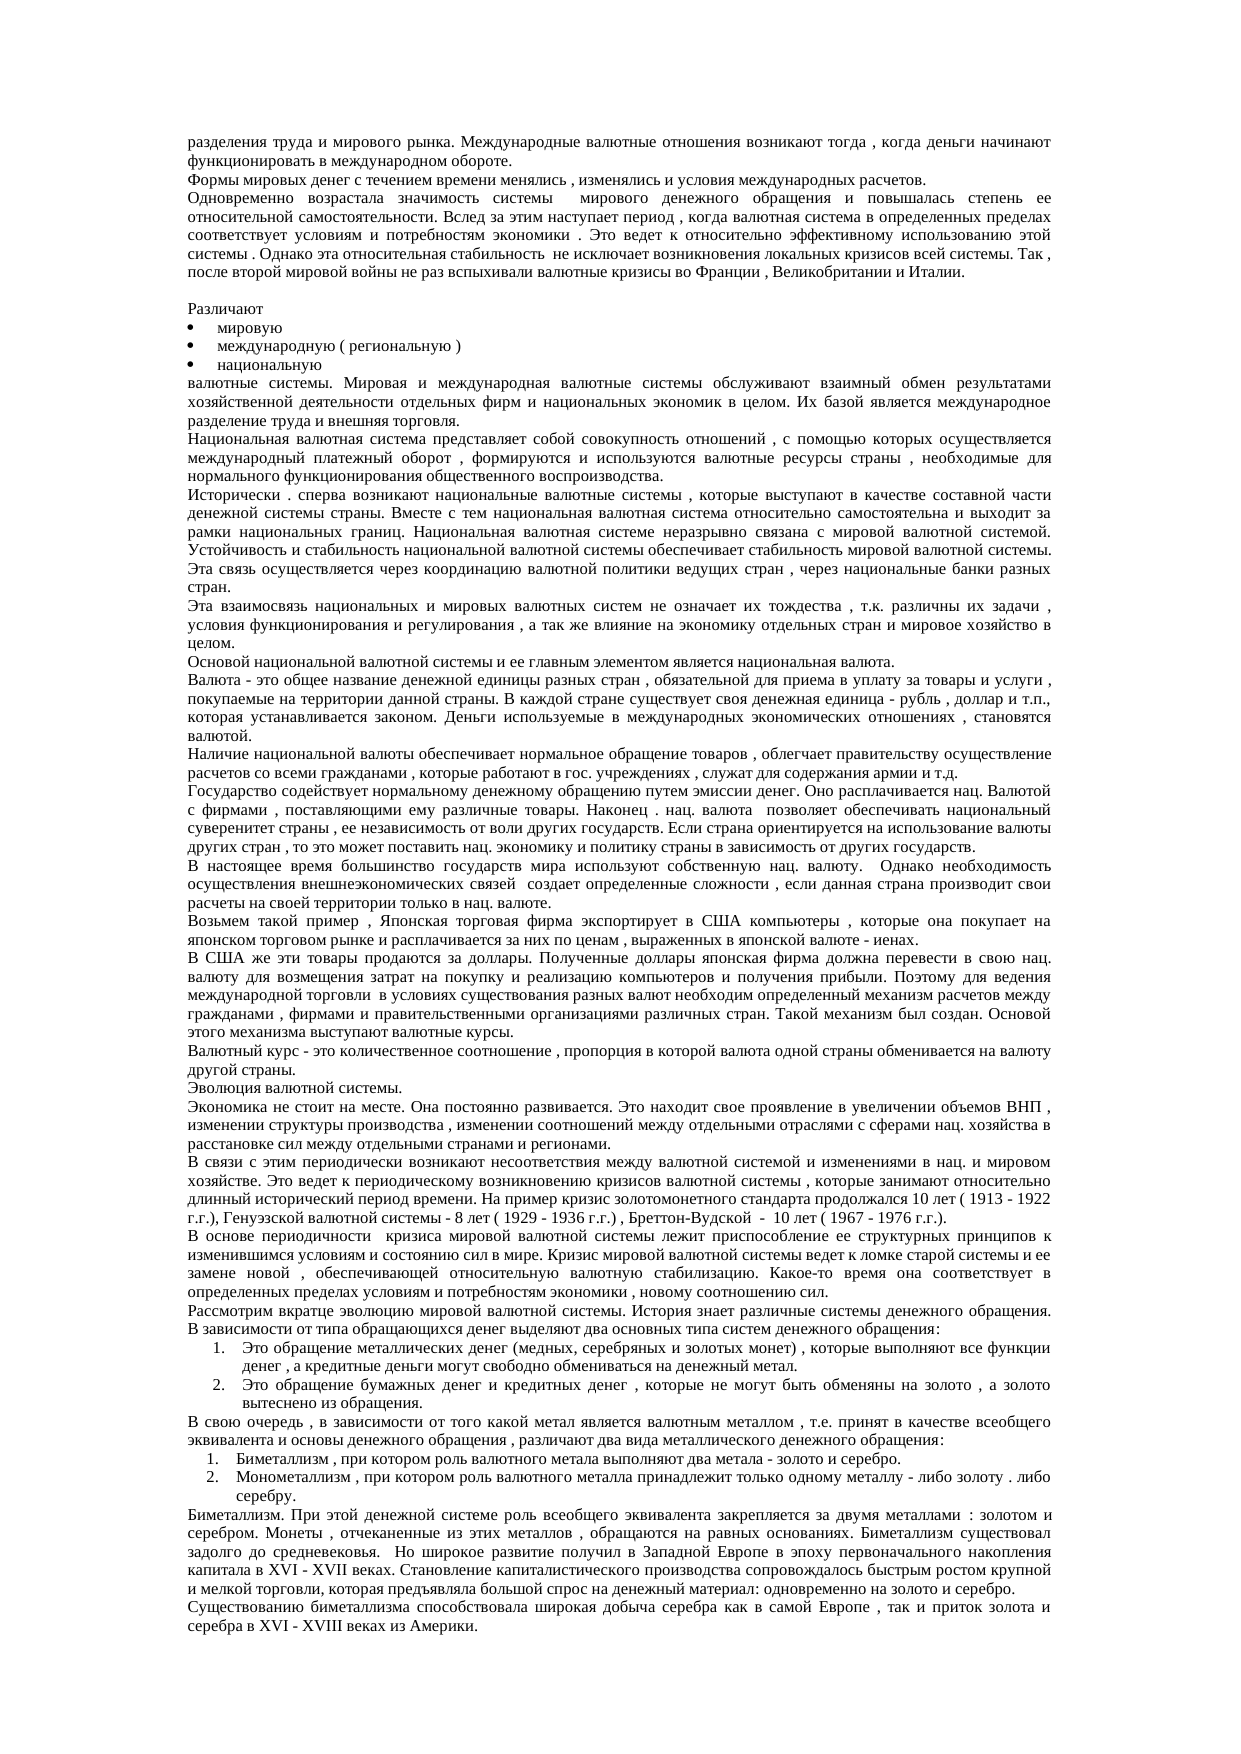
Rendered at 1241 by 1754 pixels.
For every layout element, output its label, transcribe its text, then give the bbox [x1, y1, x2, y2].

text Рассмотрим вкратце эволюцию мировой валютной системы. История знает различные системы денежного обращения. В зависимости от типа обращающихся денег выделяют два основных типа систем денежного обращения: [187, 1301, 1053, 1338]
text В США же эти товары продаются за доллары. Полученные доллары японская фирма должна перевести в свою нац. валюту для возмещения затрат на покупку и реализацию компьютеров и получения прибыли. Поэтому для ведения международной торговли в условиях существования разных валют необходим определенный механизм расчетов между гражданами , фирмами и правительственными организациями различных стран. Такой механизм был создан. Основой этого механизма выступают валютные курсы. [187, 949, 1053, 1041]
text В свою очередь , в зависимости от того какой метал является валютным металлом , т.е. принят в качестве всеобщего эквивалента и основы денежного обращения , различают два вида металлического денежного обращения: [187, 1412, 1053, 1449]
text Экономика не стоит на месте. Она постоянно развивается. Это находит свое проявление в увеличении объемов ВНП , изменении структуры производства , изменении соотношений между отдельными отраслями с сферами нац. хозяйства в расстановке сил между отдельными странами и регионами. [187, 1097, 1053, 1153]
list Монометаллизм , при котором роль валютного металла принадлежит только одному металлу - либо золоту . либо серебру. [206, 1468, 1053, 1505]
text валютные системы. Мировая и международная валютные системы обслуживают взаимный обмен результатами хозяйственной деятельности отдельных фирм и национальных экономик в целом. Их базой является международное разделение труда и внешняя торговля. [187, 374, 1053, 429]
text В настоящее время большинство государств мира используют собственную нац. валюту. Однако необходимость осуществления внешнеэкономических связей создает определенные сложности , если данная страна производит свои расчеты на своей территории только в нац. валюте. [187, 856, 1053, 912]
list Это обращение бумажных денег и кредитных денег , которые не могут быть обменяны на золото , а золото вытеснено из обращения. [212, 1375, 1053, 1412]
list Это обращение металлических денег (медных, серебряных и золотых монет) , которые выполняют все функции денег , а кредитные деньги могут свободно обмениваться на денежный метал. [212, 1338, 1053, 1375]
text Эволюция валютной системы. [187, 1078, 1053, 1097]
text Основой национальной валютной системы и ее главным элементом является национальная валюта. [187, 652, 1053, 671]
list международную ( региональную ) [187, 337, 1053, 355]
text Эта взаимосвязь национальных и мировых валютных систем не означает их тождества , т.к. различны их задачи , условия функционирования и регулирования , а так же влияние на экономику отдельных стран и мировое хозяйство в целом. [187, 596, 1053, 652]
text Государство содействует нормальному денежному обращению путем эмиссии денег. Оно расплачивается нац. Валютой с фирмами , поставляющими ему различные товары. Наконец . нац. валюта позволяет обеспечивать национальный суверенитет страны , ее независимость от воли других государств. Если страна ориентируется на использование валюты других стран , то это может поставить нац. экономику и политику страны в зависимость от других государств. [187, 782, 1053, 856]
text Одновременно возрастала значимость системы мирового денежного обращения и повышалась степень ее относительной самостоятельности. Вслед за этим наступает период , когда валютная система в определенных пределах соответствует условиям и потребностям экономики . Это ведет к относительно эффективному использованию этой системы . Однако эта относительная стабильность не исключает возникновения локальных кризисов всей системы. Так , после второй мировой войны не раз вспыхивали валютные кризисы во Франции , Великобритании и Италии. [187, 188, 1053, 281]
text Валютный курс - это количественное соотношение , пропорция в которой валюта одной страны обменивается на валюту другой страны. [187, 1041, 1053, 1078]
text Валюта - это общее название денежной единицы разных стран , обязательной для приема в уплату за товары и услуги , покупаемые на территории данной страны. В каждой стране существует своя денежная единица - рубль , доллар и т.п., которая устанавливается законом. Деньги используемые в международных экономических отношениях , становятся валютой. [187, 671, 1053, 745]
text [187, 133, 1053, 170]
text Национальная валютная система представляет собой совокупность отношений , с помощью которых осуществляется международный платежный оборот , формируются и используются валютные ресурсы страны , необходимые для нормального функционирования общественного воспроизводства. [187, 429, 1053, 485]
text Возьмем такой пример , Японская торговая фирма экспортирует в США компьютеры , которые она покупает на японском торговом рынке и расплачивается за них по ценам , выраженных в японской валюте - иенах. [187, 912, 1053, 949]
text Существованию биметаллизма способствовала широкая добыча серебра как в самой Европе , так и приток золота и серебра в XVI - XVIII веках из Америки. [187, 1598, 1053, 1635]
list мировую [187, 318, 1053, 337]
text Различают [187, 300, 1053, 318]
text Формы мировых денег с течением времени менялись , изменялись и условия международных расчетов. [187, 170, 1053, 188]
text В основе периодичности кризиса мировой валютной системы лежит приспособление ее структурных принципов к изменившимся условиям и состоянию сил в мире. Кризис мировой валютной системы ведет к ломке старой системы и ее замене новой , обеспечивающей относительную валютную стабилизацию. Какое-то время она соответствует в определенных пределах условиям и потребностям экономики , новому соотношению сил. [187, 1227, 1053, 1301]
list национальную [187, 355, 1053, 374]
list Биметаллизм , при котором роль валютного метала выполняют два метала - золото и серебро. [206, 1449, 1053, 1468]
text Наличие национальной валюты обеспечивает нормальное обращение товаров , облегчает правительству осуществление расчетов со всеми гражданами , которые работают в гос. учреждениях , служат для содержания армии и т.д. [187, 745, 1053, 782]
text Исторически . сперва возникают национальные валютные системы , которые выступают в качестве составной части денежной системы страны. Вместе с тем национальная валютная система относительно самостоятельна и выходит за рамки национальных границ. Национальная валютная системе неразрывно связана с мировой валютной системой. Устойчивость и стабильность национальной валютной системы обеспечивает стабильность мировой валютной системы. Эта связь осуществляется через координацию валютной политики ведущих стран , через национальные банки разных стран. [187, 485, 1053, 596]
text Биметаллизм. При этой денежной системе роль всеобщего эквивалента закрепляется за двумя металлами : золотом и серебром. Монеты , отчеканенные из этих металлов , обращаются на равных основаниях. Биметаллизм существовал задолго до средневековья. Но широкое развитие получил в Западной Европе в эпоху первоначального накопления капитала в XVI - XVII веках. Становление капиталистического производства сопровождалось быстрым ростом крупной и мелкой торговли, которая предъявляла большой спрос на денежный материал: одновременно на золото и серебро. [187, 1505, 1053, 1598]
text В связи с этим периодически возникают несоответствия между валютной системой и изменениями в нац. и мировом хозяйстве. Это ведет к периодическому возникновению кризисов валютной системы , которые занимают относительно длинный исторический период времени. На пример кризис золотомонетного стандарта продолжался 10 лет ( 1913 - 1922 г.г.), Генуэзской валютной системы - 8 лет ( 1929 - 1936 г.г.) , Бреттон-Вудской - 10 лет ( 1967 - 1976 г.г.). [187, 1153, 1053, 1227]
